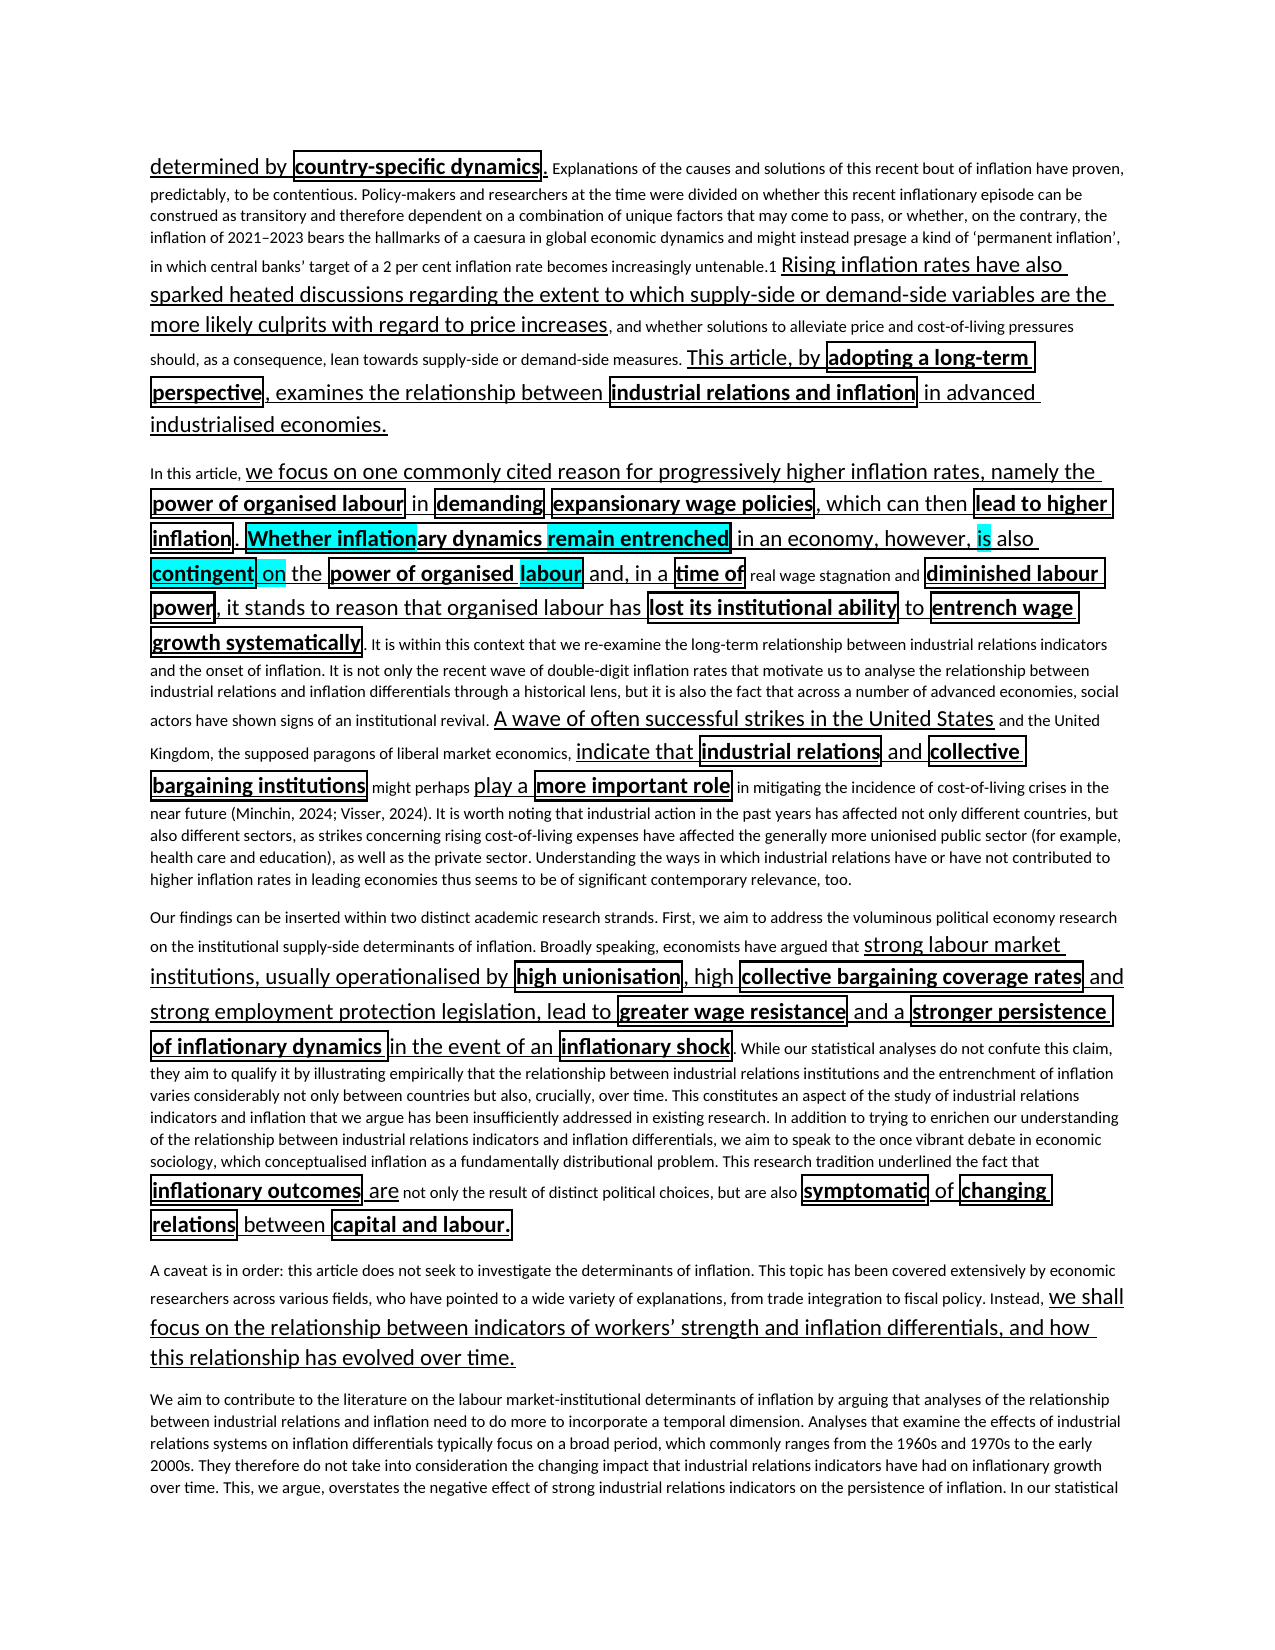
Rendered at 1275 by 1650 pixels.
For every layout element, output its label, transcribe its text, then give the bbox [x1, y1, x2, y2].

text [150, 150, 1125, 438]
text A caveat is in order: this article does not seek to investigate the determinants of inflation. This topic has been covered extensively by economic researchers across various fields, who have pointed to a wide variety of explanations, from trade integration to fiscal policy. Instead, we shall focus on the relationship between indicators of workers’ strength and inflation differentials, and how this relationship has evolved over time. [150, 1260, 1125, 1371]
text In this article, we focus on one commonly cited reason for progressively higher inflation rates, namely the power of organised labour in demanding expansionary wage policies, which can then lead to higher inflation. Whether inflationary dynamics remain entrenched in an economy, however, is also contingent on the power of organised labour and, in a time of real wage stagnation and diminished labour power, it stands to reason that organised labour has lost its institutional ability to entrench wage growth systematically. It is within this context that we re-examine the long-term relationship between industrial relations indicators and the onset of inflation. It is not only the recent wave of double-digit inflation rates that motivate us to analyse the relationship between industrial relations and inflation differentials through a historical lens, but it is also the fact that across a number of advanced economies, social actors have shown signs of an institutional revival. A wave of often successful strikes in the United States and the United Kingdom, the supposed paragons of liberal market economics, indicate that industrial relations and collective bargaining institutions might perhaps play a more important role in mitigating the incidence of cost-of-living crises in the near future (Minchin, 2024; Visser, 2024). It is worth noting that industrial action in the past years has affected not only different countries, but also different sectors, as strikes concerning rising cost-of-living expenses have affected the generally more unionised public sector (for example, health care and education), as well as the private sector. Understanding the ways in which industrial relations have or have not contributed to higher inflation rates in leading economies thus seems to be of significant contemporary relevance, too. [150, 457, 1125, 889]
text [150, 1390, 1125, 1497]
text Our findings can be inserted within two distinct academic research strands. First, we aim to address the voluminous political economy research on the institutional supply-side determinants of inflation. Broadly speaking, economists have argued that strong labour market institutions, usually operationalised by high unionisation, high collective bargaining coverage rates and strong employment protection legislation, lead to greater wage resistance and a stronger persistence of inflationary dynamics in the event of an inflationary shock. While our statistical analyses do not confute this claim, they aim to qualify it by illustrating empirically that the relationship between industrial relations institutions and the entrenchment of inflation varies considerably not only between countries but also, crucially, over time. This constitutes an aspect of the study of industrial relations indicators and inflation that we argue has been insufficiently addressed in existing research. In addition to trying to enrichen our understanding of the relationship between industrial relations indicators and inflation differentials, we aim to speak to the once vibrant debate in economic sociology, which conceptualised inflation as a fundamentally distributional problem. This research tradition underlined the fact that inflationary outcomes are not only the result of distinct political choices, but are also symptomatic of changing relations between capital and labour. [150, 907, 1125, 1241]
